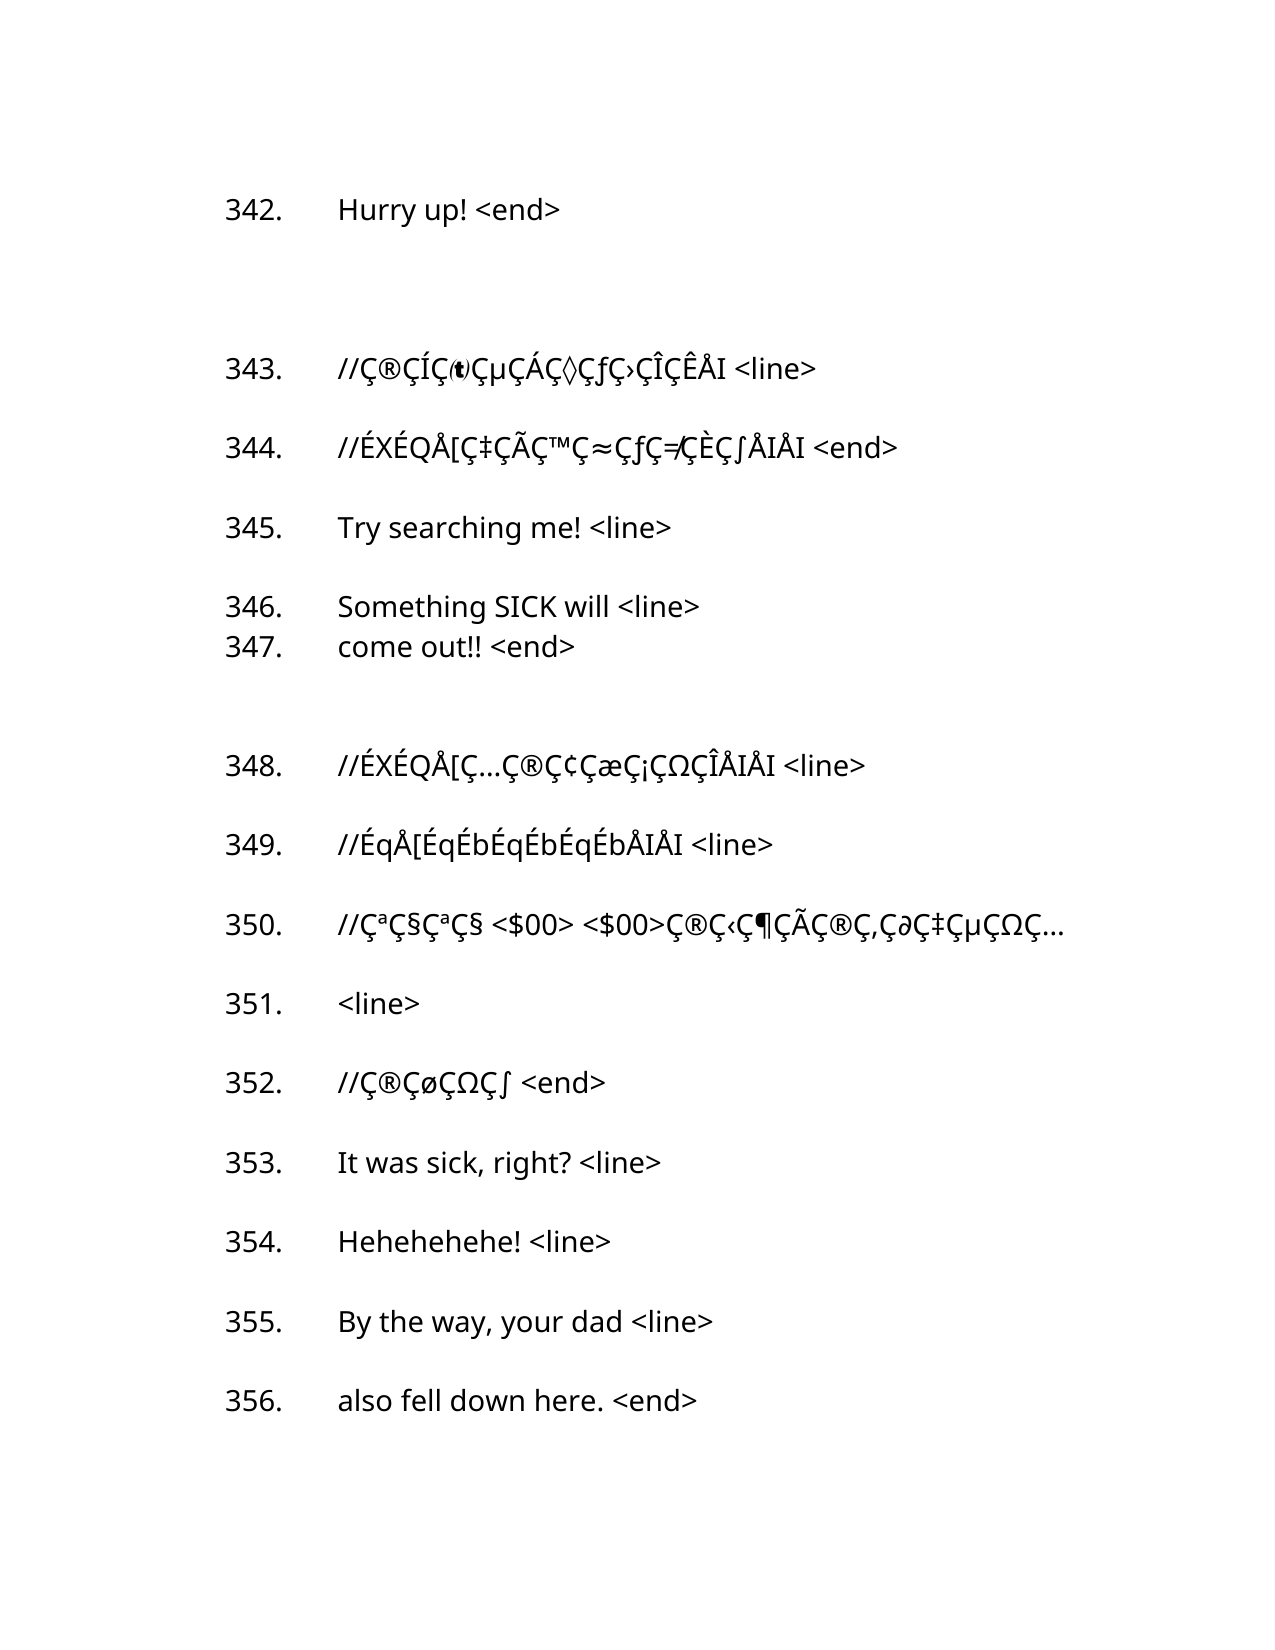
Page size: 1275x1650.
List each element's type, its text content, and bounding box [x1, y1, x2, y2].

list //Ç®ÇÍÇÇµÇÁÇ◊ÇƒÇ›ÇÎÇÊÅI <line> [225, 348, 1087, 388]
list //ÇªÇ§ÇªÇ§ <$00> <$00>Ç®Ç‹Ç¶ÇÃÇ®Ç‚Ç∂Ç‡ÇµÇΩÇ… [225, 904, 1087, 944]
list come out!! <end> [225, 626, 1087, 666]
list Hurry up! <end> [225, 190, 1087, 229]
list also fell down here. <end> [225, 1380, 1087, 1420]
list //Ç®ÇøÇΩÇ∫ <end> [225, 1063, 1087, 1102]
list It was sick, right? <line> [225, 1142, 1087, 1182]
list Something SICK will <line> [225, 587, 1087, 626]
list Try searching me! <line> [225, 507, 1087, 547]
list Hehehehehe! <line> [225, 1222, 1087, 1261]
list //ÉqÅ[ÉqÉbÉqÉbÉqÉbÅIÅI <line> [225, 825, 1087, 864]
list <line> [225, 983, 1087, 1023]
list //ÉXÉQÅ[Ç‡ÇÃÇ™Ç≈ÇƒÇ≠ÇÈÇ∫ÅIÅI <end> [225, 428, 1087, 467]
list By the way, your dad <line> [225, 1301, 1087, 1341]
list //ÉXÉQÅ[Ç…Ç®Ç¢ÇæÇ¡ÇΩÇÎÅIÅI <line> [225, 745, 1087, 785]
